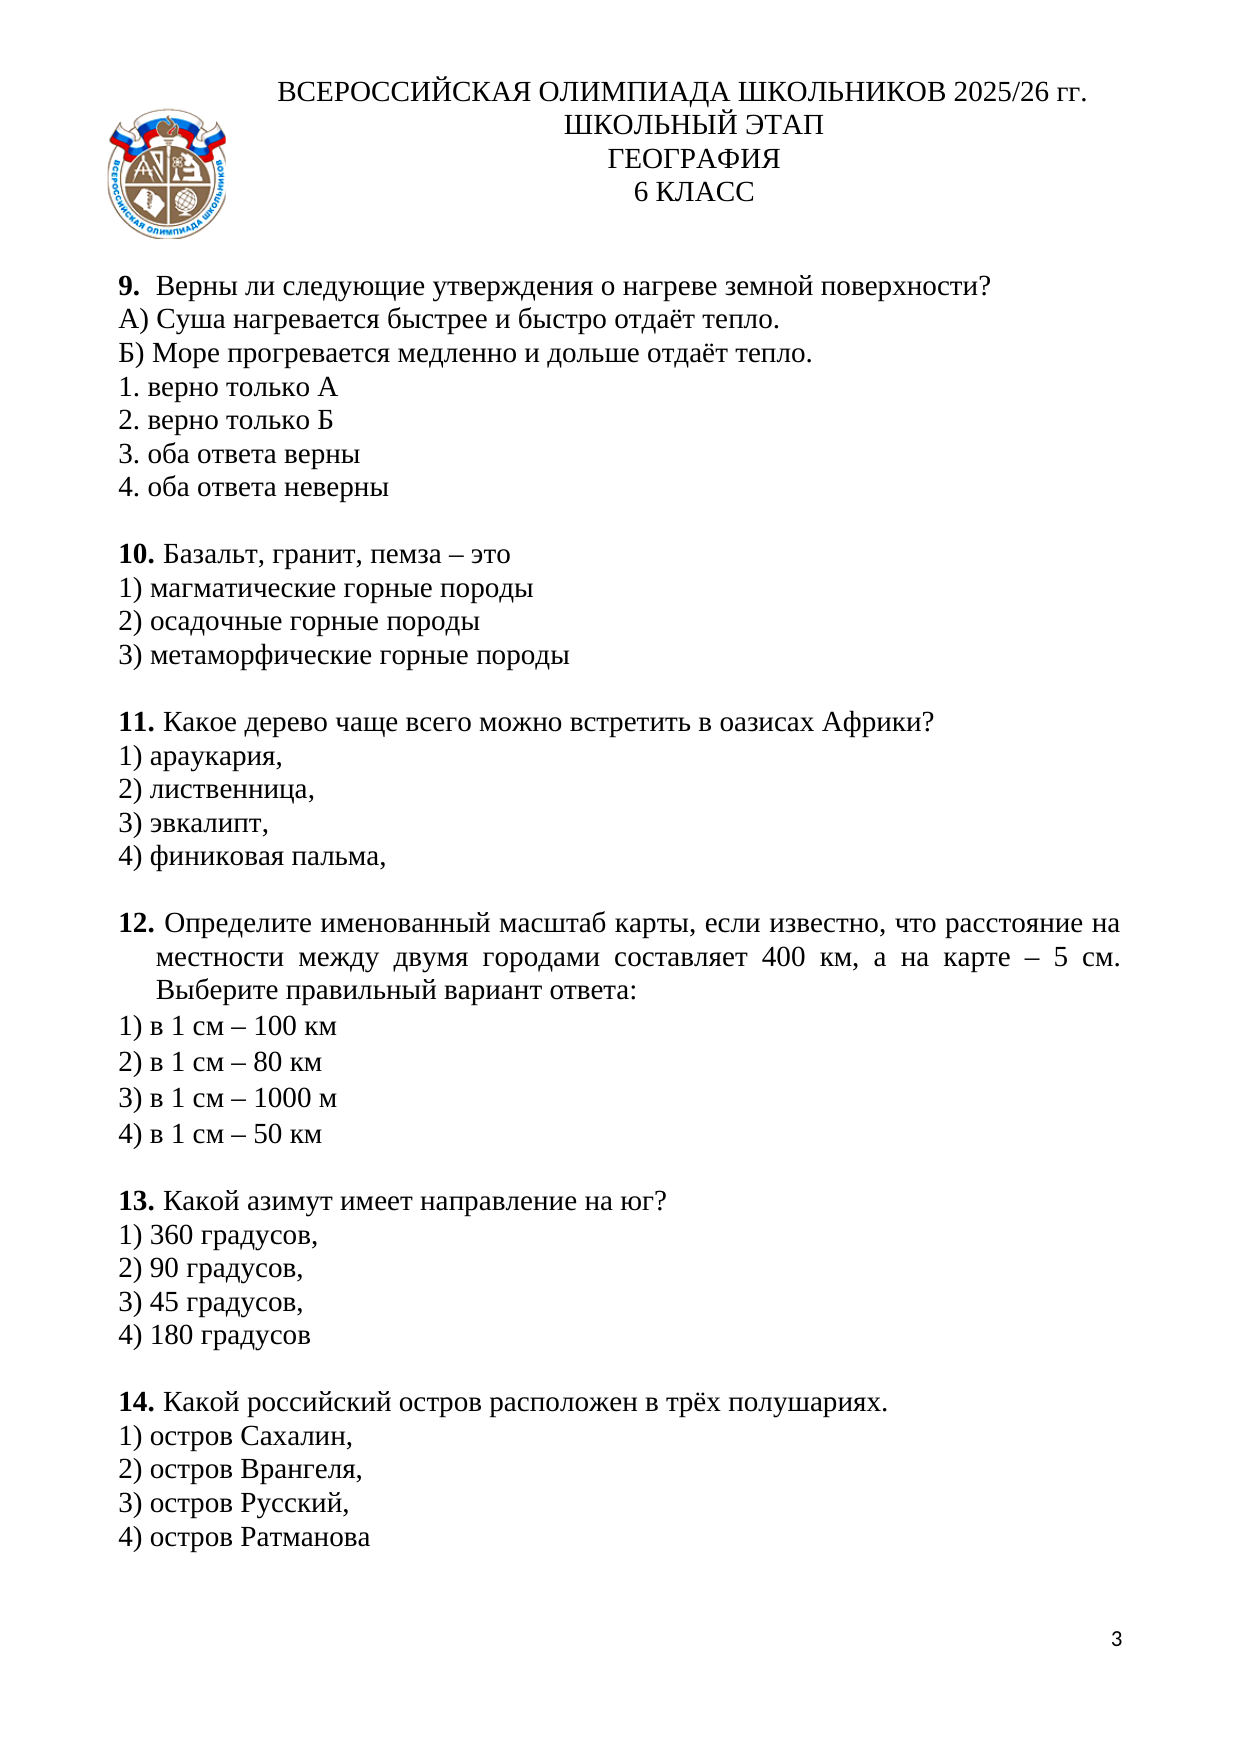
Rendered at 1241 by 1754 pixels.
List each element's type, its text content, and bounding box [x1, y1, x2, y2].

text 2) в 1 см – 80 км [118, 1044, 1122, 1078]
text 1) магматические горные породы [118, 570, 1122, 603]
text 3) остров Русский, [118, 1485, 1122, 1519]
text 2. верно только Б [118, 402, 1122, 436]
text 4) финиковая пальма, [118, 838, 1122, 872]
text 2) остров Врангеля, [118, 1452, 1122, 1485]
text 3) эвкалипт, [118, 805, 1122, 838]
text 1. верно только А [118, 369, 1122, 402]
text А) Суша нагревается быстрее и быстро отдаёт тепло. [118, 302, 1122, 335]
list Определите именованный масштаб карты, если известно, что расстояние на местности между двумя городами составляет 400 км, а на карте – 5 см. Выберите правильный вариант ответа: [118, 905, 1122, 1006]
list Верны ли следующие утверждения о нагреве земной поверхности? [118, 268, 1122, 302]
text 1) в 1 см – 100 км [118, 1008, 1122, 1042]
text 2) 90 градусов, [118, 1250, 1122, 1284]
text 1) 360 градусов, [118, 1217, 1122, 1250]
text 4. оба ответа неверны [118, 469, 1122, 503]
text 4) 180 градусов [118, 1317, 1122, 1351]
picture [106, 106, 229, 241]
text 1) араукария, [118, 738, 1122, 771]
list Какой российский остров расположен в трёх полушариях. [118, 1384, 1122, 1418]
text 3) 45 градусов, [118, 1284, 1122, 1317]
text 2) лиственница, [118, 771, 1122, 805]
text 3) метаморфические горные породы [118, 637, 1122, 671]
text 3) в 1 см – 1000 м [118, 1080, 1122, 1114]
text Б) Море прогревается медленно и дольше отдаёт тепло. [118, 335, 1122, 369]
list Какое дерево чаще всего можно встретить в оазисах Африки? [118, 704, 1122, 738]
text 3. оба ответа верны [118, 436, 1122, 469]
text 4) в 1 см – 50 км [118, 1116, 1122, 1150]
text 2) осадочные горные породы [118, 603, 1122, 637]
list Какой азимут имеет направление на юг? [118, 1183, 1122, 1217]
list Базальт, гранит, пемза – это [118, 536, 1122, 570]
text 1) остров Сахалин, [118, 1418, 1122, 1452]
text 4) остров Ратманова [118, 1519, 1122, 1552]
